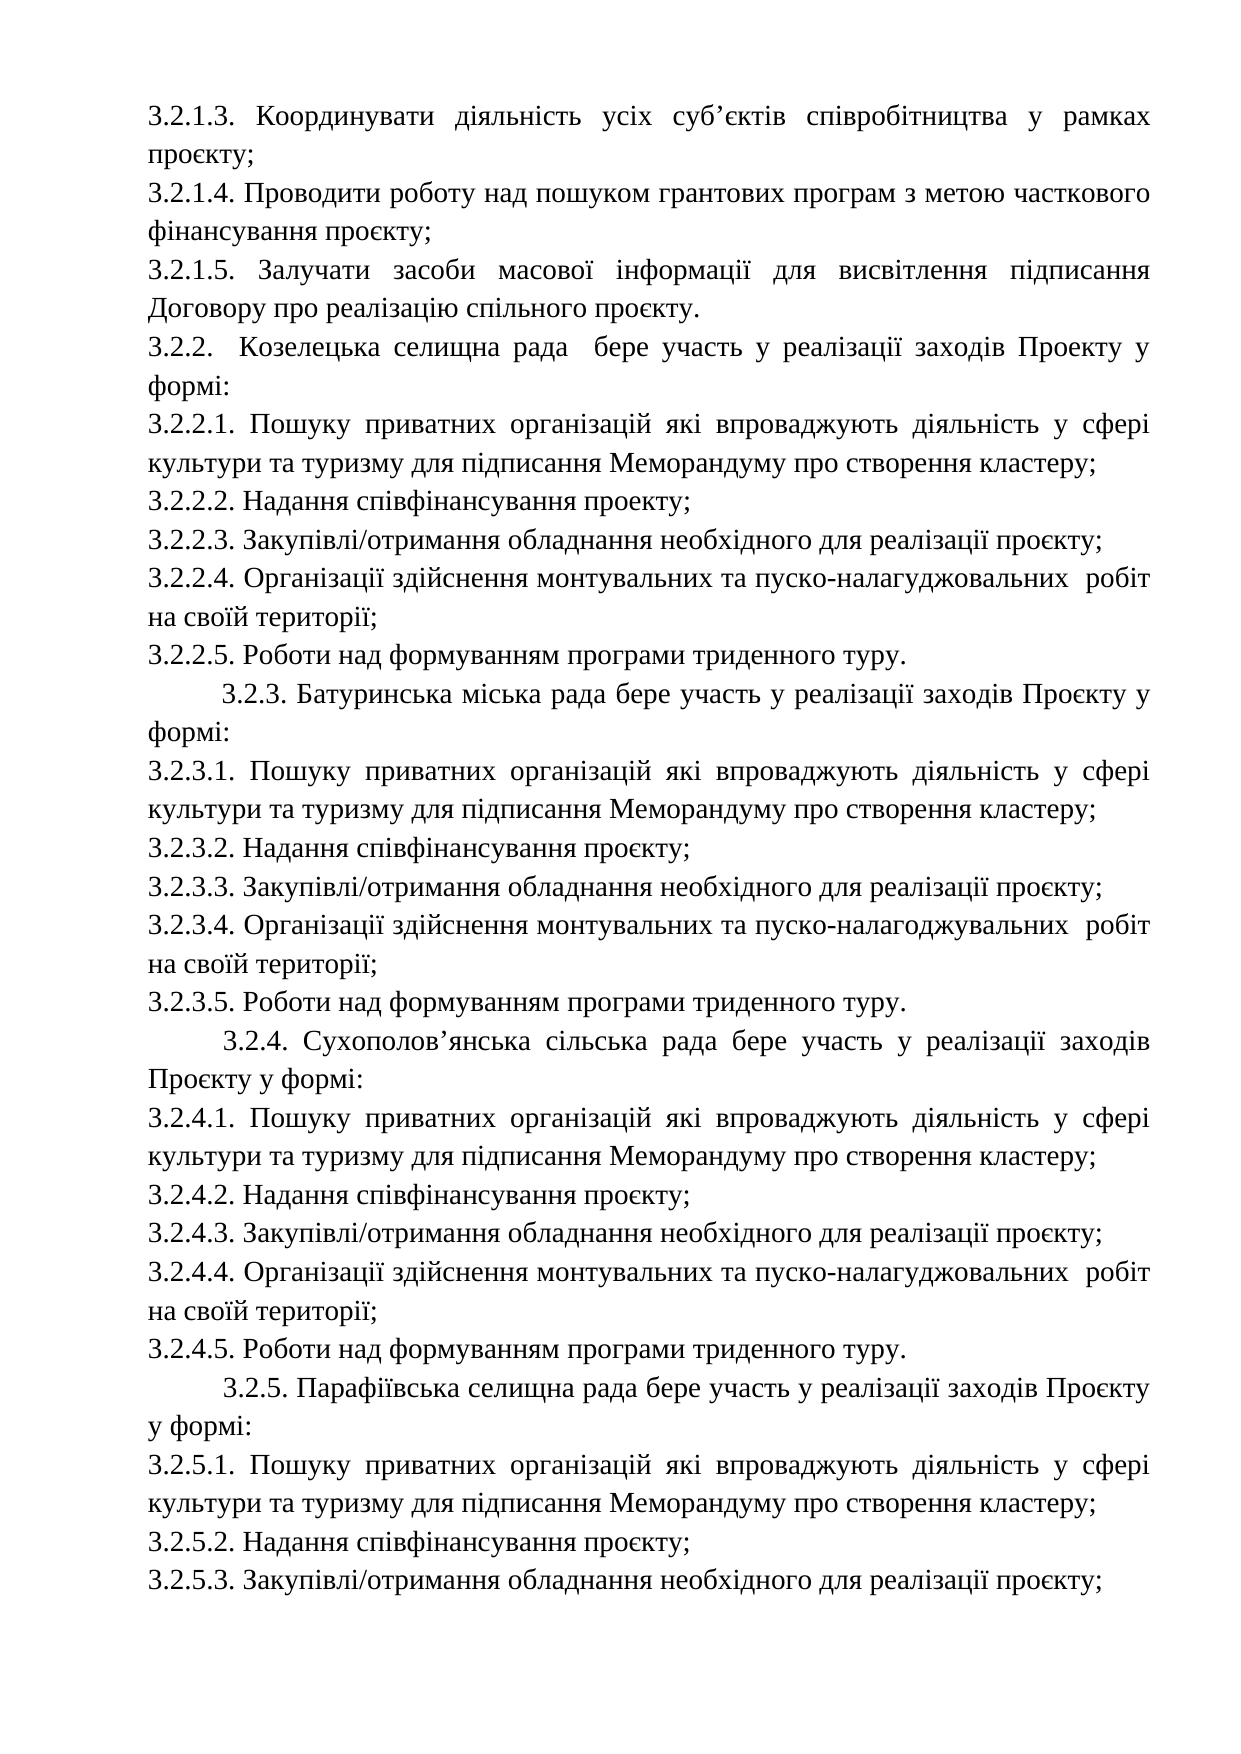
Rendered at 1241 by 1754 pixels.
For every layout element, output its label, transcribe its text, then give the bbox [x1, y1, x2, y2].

text 3.2.5.2. Надання співфінансування проєкту; [148, 1524, 1151, 1557]
text 3.2.3.3. Закупівлі/отримання обладнання необхідного для реалізації проєкту; [148, 869, 1151, 902]
text 3.2.1.4. Проводити роботу над пошуком грантових програм з метою часткового фінансування проєкту; [148, 175, 1151, 247]
text 3.2.3.2. Надання співфінансування проєкту; [148, 830, 1151, 864]
text 3.2.3.1. Пошуку приватних організацій які впроваджують діяльність у сфері культури та туризму для підписання Меморандуму про створення кластеру; [148, 753, 1151, 825]
text 3.2.4.3. Закупівлі/отримання обладнання необхідного для реалізації проєкту; [148, 1216, 1151, 1249]
text 3.2.3.4. Організації здійснення монтувальних та пуско-налагоджувальних робіт на своїй території; [148, 907, 1151, 979]
text 3.2.3.5. Роботи над формуванням програми триденного туру. [148, 984, 1151, 1018]
text 3.2.2.5. Роботи над формуванням програми триденного туру. [148, 637, 1151, 671]
text 3.2.5. Парафіївська селищна рада бере участь у реалізації заходів Проєкту у формі: [148, 1370, 1151, 1442]
text 3.2.4. Сухополов’янська сільська рада бере участь у реалізації заходів Проєкту у формі: [148, 1023, 1151, 1095]
text 3.2.5.1. Пошуку приватних організацій які впроваджують діяльність у сфері культури та туризму для підписання Меморандуму про створення кластеру; [148, 1447, 1151, 1519]
text 3.2.2.4. Організації здійснення монтувальних та пуско-налагуджовальних робіт на своїй території; [148, 560, 1151, 632]
text 3.2.2. Козелецька селищна рада бере участь у реалізації заходів Проекту у формі: [148, 329, 1151, 401]
text 3.2.1.5. Залучати засоби масової інформації для висвітлення підписання Договору про реалізацію спільного проєкту. [148, 252, 1151, 324]
text 3.2.3. Батуринська міська рада бере участь у реалізації заходів Проєкту у формі: [148, 676, 1151, 748]
text 3.2.2.2. Надання співфінансування проекту; [148, 483, 1151, 517]
text 3.2.4.1. Пошуку приватних організацій які впроваджують діяльність у сфері культури та туризму для підписання Меморандуму про створення кластеру; [148, 1100, 1151, 1172]
text 3.2.2.3. Закупівлі/отримання обладнання необхідного для реалізації проєкту; [148, 522, 1151, 555]
text 3.2.4.5. Роботи над формуванням програми триденного туру. [148, 1331, 1151, 1365]
text 3.2.5.3. Закупівлі/отримання обладнання необхідного для реалізації проєкту; [148, 1562, 1151, 1596]
text 3.2.2.1. Пошуку приватних організацій які впроваджують діяльність у сфері культури та туризму для підписання Меморандуму про створення кластеру; [148, 406, 1151, 478]
text 3.2.1.3. Координувати діяльність усіх суб’єктів співробітництва у рамках проєкту; [148, 98, 1151, 170]
text 3.2.4.4. Організації здійснення монтувальних та пуско-налагуджовальних робіт на своїй території; [148, 1254, 1151, 1326]
text 3.2.4.2. Надання співфінансування проєкту; [148, 1177, 1151, 1211]
